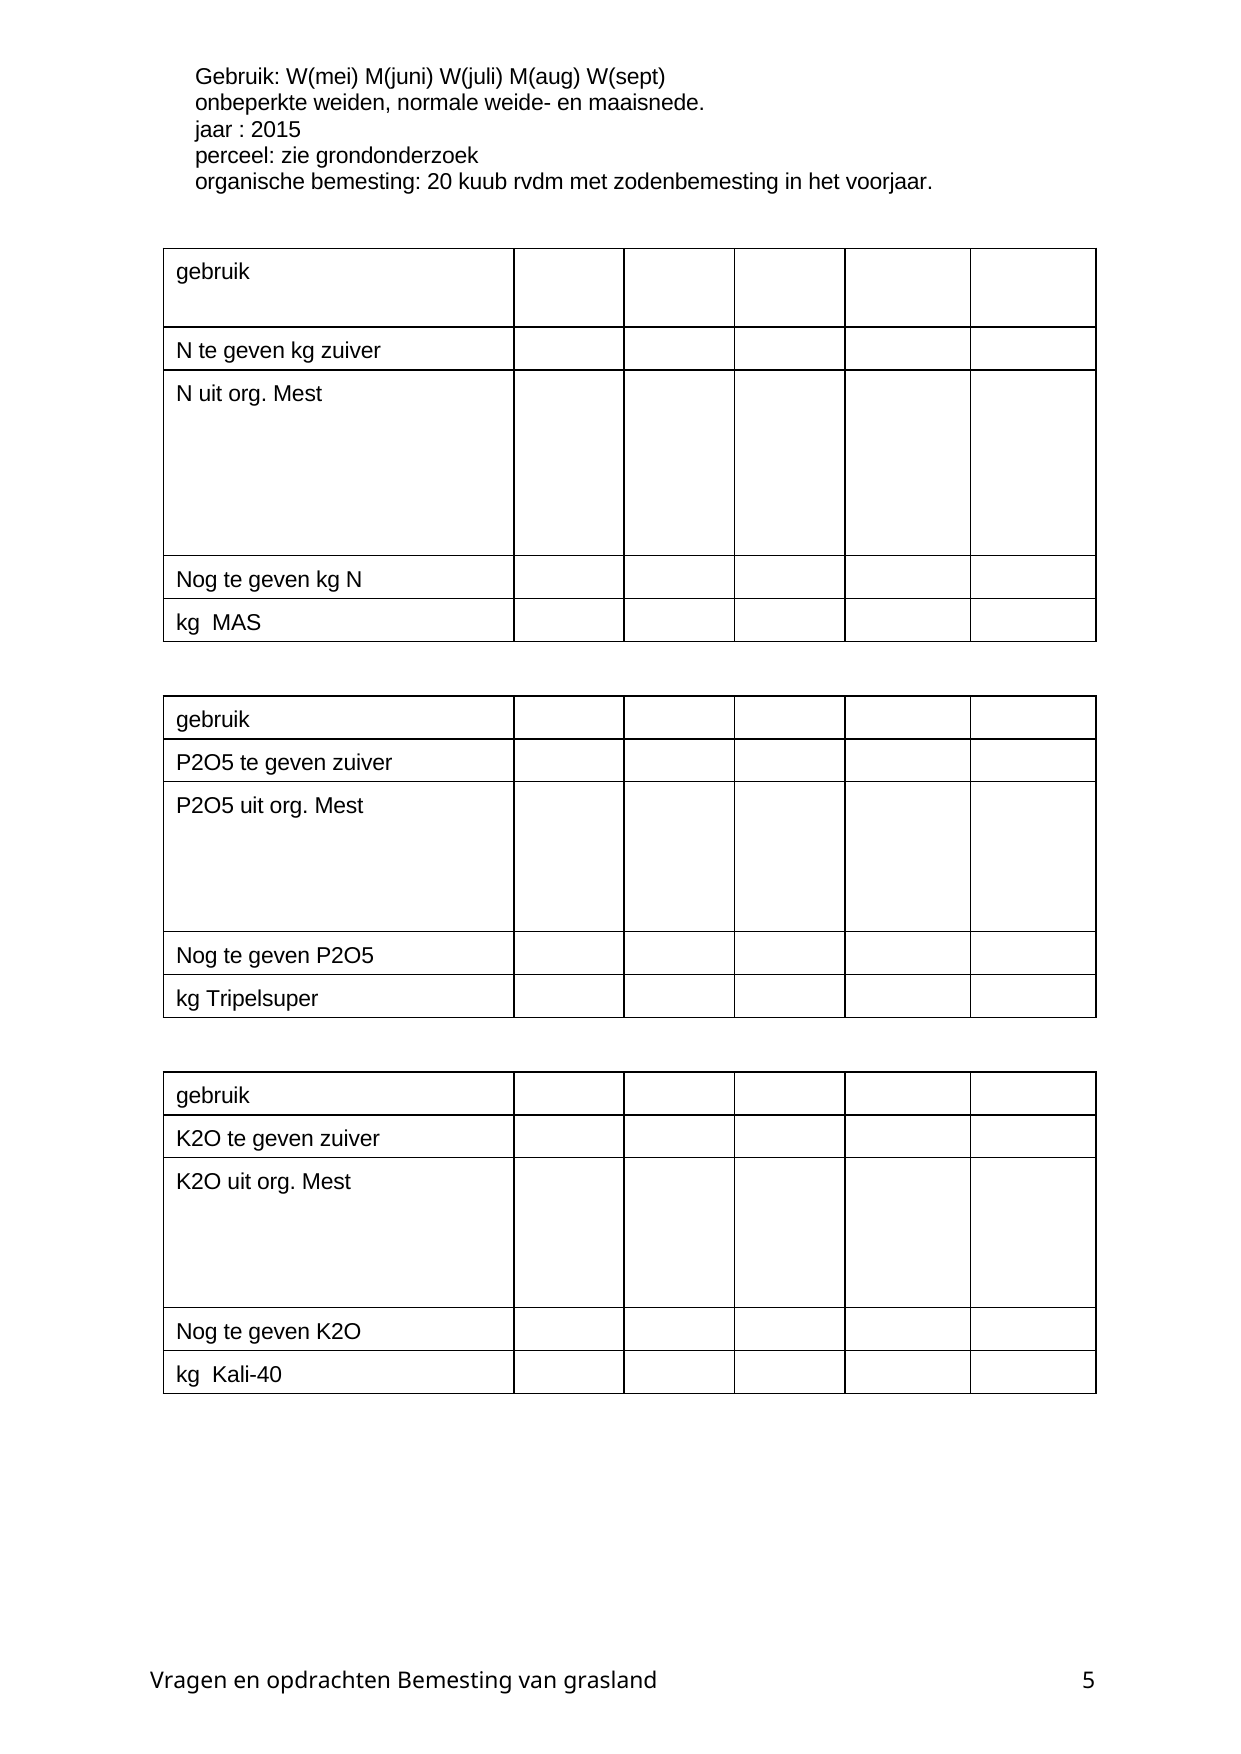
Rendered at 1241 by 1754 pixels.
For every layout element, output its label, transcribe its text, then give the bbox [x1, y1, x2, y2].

table_header [515, 1073, 623, 1114]
table_cell [625, 975, 734, 1017]
table_cell [735, 1158, 844, 1307]
table_cell [625, 599, 734, 641]
table_header [735, 249, 844, 326]
table_cell [971, 975, 1095, 1017]
table_header [625, 697, 734, 738]
table_header [846, 697, 970, 738]
table_cell P2O5 uit org. Mest [164, 782, 513, 931]
table_cell [846, 599, 970, 641]
table_header [846, 1073, 970, 1114]
table_cell [971, 1308, 1095, 1350]
table_cell kg MAS [164, 599, 513, 641]
table_cell [625, 328, 734, 369]
table_cell [971, 740, 1095, 781]
table_cell [515, 1158, 623, 1307]
table_header [971, 697, 1095, 738]
table_cell [625, 1351, 734, 1393]
table_header [735, 697, 844, 738]
table_cell [846, 740, 970, 781]
table_cell kg Tripelsuper [164, 975, 513, 1017]
table_header [515, 249, 623, 326]
table_cell [971, 1351, 1095, 1393]
table_cell [971, 932, 1095, 974]
table_cell [515, 328, 623, 369]
table_header [971, 1073, 1095, 1114]
table_cell [735, 1116, 844, 1157]
table_cell [971, 1116, 1095, 1157]
text organische bemesting: 20 kuub rvdm met zodenbemesting in het voorjaar. [150, 168, 1199, 195]
text perceel: zie grondonderzoek [150, 142, 1199, 168]
table_cell Nog te geven K2O [164, 1308, 513, 1350]
table_cell [971, 371, 1095, 555]
table_cell [971, 556, 1095, 598]
table_cell [625, 1158, 734, 1307]
table_cell [846, 371, 970, 555]
table_header [846, 249, 970, 326]
table_cell [846, 932, 970, 974]
table_cell [625, 371, 734, 555]
table_cell kg Kali-40 [164, 1351, 513, 1393]
table_cell K2O te geven zuiver [164, 1116, 513, 1157]
table_cell [735, 1308, 844, 1350]
table_cell K2O uit org. Mest [164, 1158, 513, 1307]
table_cell [846, 782, 970, 931]
table_cell [735, 1351, 844, 1393]
table_cell [735, 932, 844, 974]
text jaar : 2015 [150, 116, 1199, 142]
table_cell [625, 1116, 734, 1157]
table_header [971, 249, 1095, 326]
table_cell [625, 740, 734, 781]
table_cell N te geven kg zuiver [164, 328, 513, 369]
table_cell [846, 1158, 970, 1307]
table_cell [846, 975, 970, 1017]
table_cell [515, 740, 623, 781]
table_cell [971, 782, 1095, 931]
table_cell [515, 556, 623, 598]
table_header gebruik [164, 697, 513, 738]
table_cell [515, 932, 623, 974]
table_cell N uit org. Mest [164, 371, 513, 555]
text onbeperkte weiden, normale weide- en maaisnede. [150, 89, 1199, 116]
table_cell [735, 328, 844, 369]
table_cell Nog te geven kg N [164, 556, 513, 598]
table_cell [735, 740, 844, 781]
table_header gebruik [164, 1073, 513, 1114]
table_cell [735, 599, 844, 641]
table_header gebruik [164, 249, 513, 326]
table_header [625, 249, 734, 326]
table_cell [846, 1116, 970, 1157]
table_cell [971, 328, 1095, 369]
table_cell [735, 556, 844, 598]
table_cell [735, 782, 844, 931]
table_header [735, 1073, 844, 1114]
table_cell [515, 1116, 623, 1157]
table_cell [971, 1158, 1095, 1307]
table_cell [735, 975, 844, 1017]
table_cell P2O5 te geven zuiver [164, 740, 513, 781]
table_header [515, 697, 623, 738]
table_cell Nog te geven P2O5 [164, 932, 513, 974]
table_cell [625, 782, 734, 931]
table_cell [515, 975, 623, 1017]
table_cell [515, 782, 623, 931]
table_cell [971, 599, 1095, 641]
table_cell [515, 1308, 623, 1350]
table_cell [846, 556, 970, 598]
table_cell [625, 932, 734, 974]
table_cell [515, 371, 623, 555]
table_header [625, 1073, 734, 1114]
table_cell [846, 1351, 970, 1393]
text Gebruik: W(mei) M(juni) W(juli) M(aug) W(sept) [150, 63, 1199, 89]
table_cell [515, 599, 623, 641]
table_cell [846, 1308, 970, 1350]
table_cell [515, 1351, 623, 1393]
table_cell [846, 328, 970, 369]
table_cell [625, 556, 734, 598]
table_cell [735, 371, 844, 555]
table_cell [625, 1308, 734, 1350]
